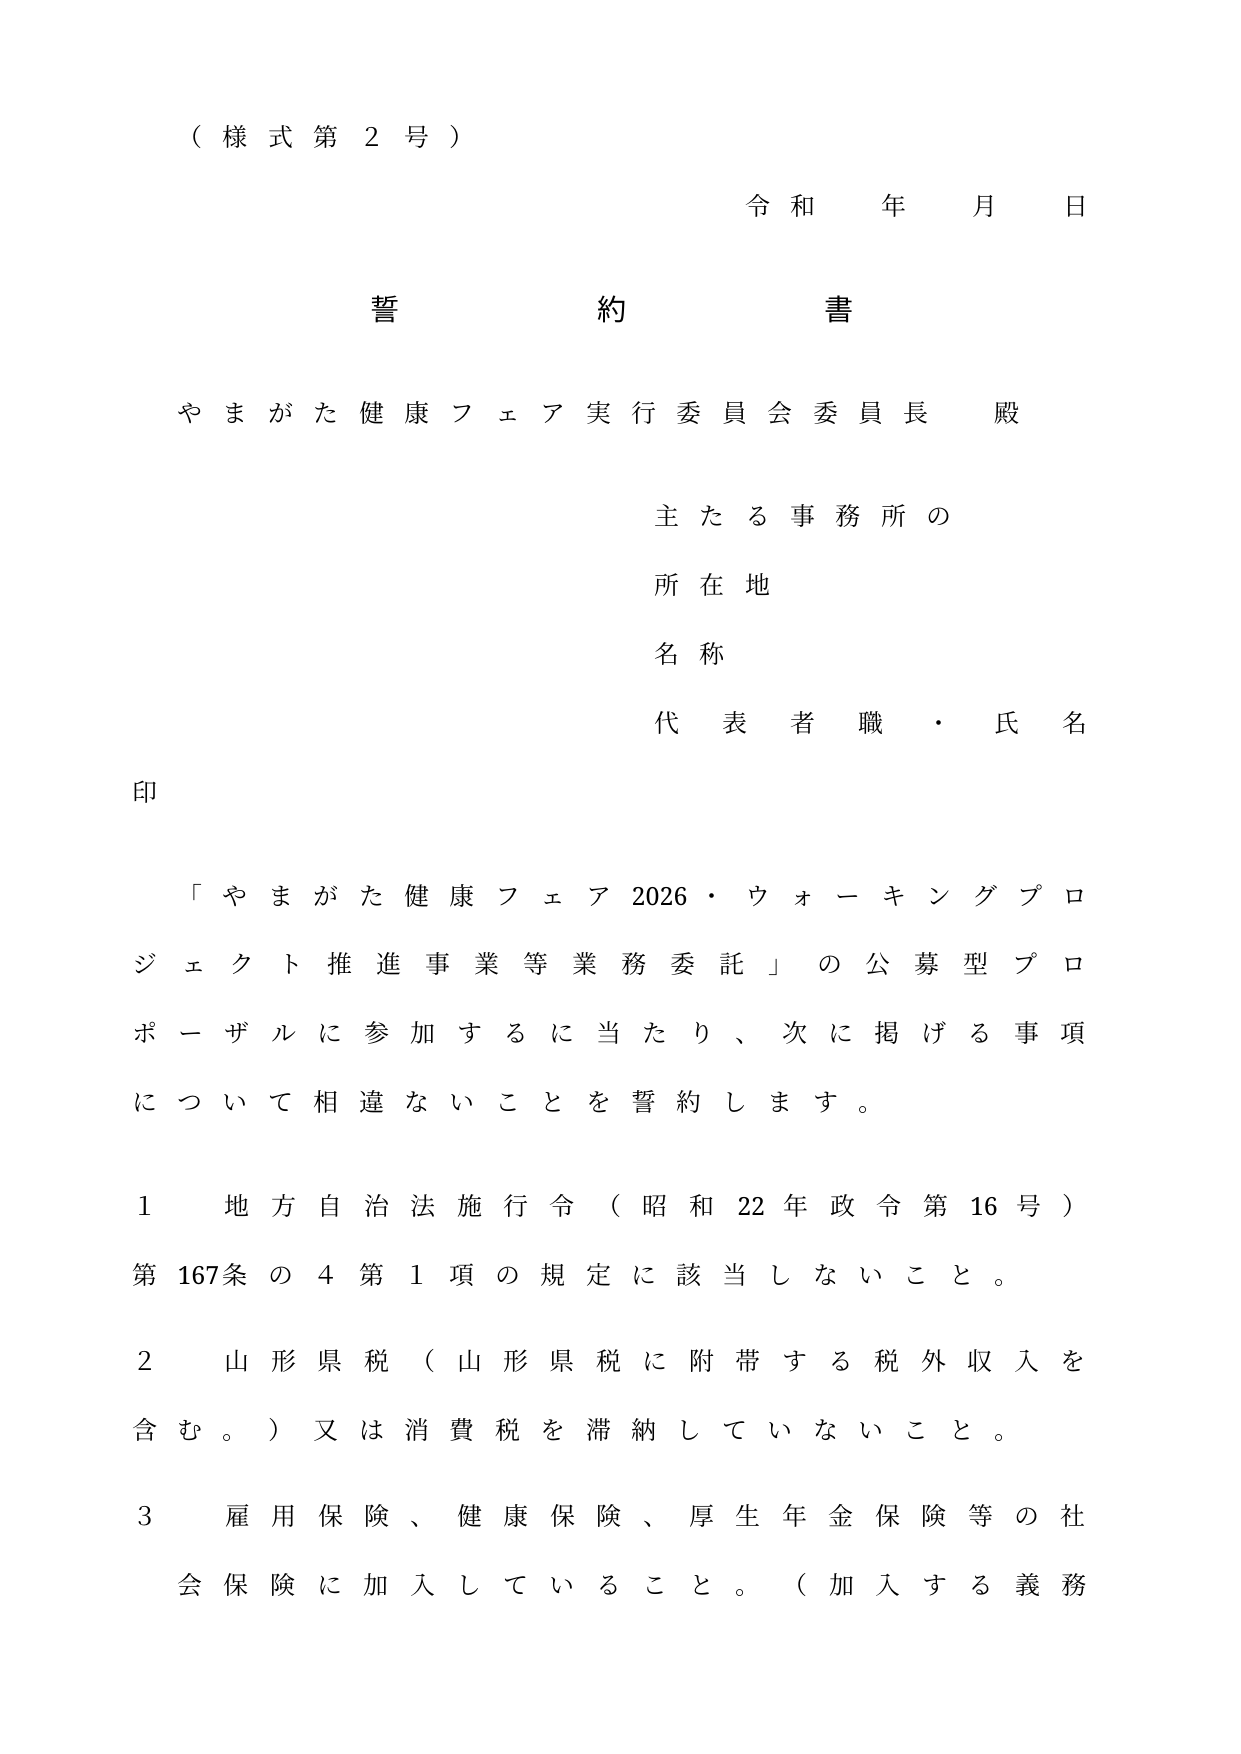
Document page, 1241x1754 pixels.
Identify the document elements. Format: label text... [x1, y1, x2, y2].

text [132, 1480, 1108, 1618]
text やまがた健康フェア実行委員会委員長 殿 [132, 377, 1108, 446]
text 名称 [132, 618, 1108, 687]
text １ 地方自治法施行令（昭和22年政令第16号）第167条の４第１項の規定に該当しないこと。 [132, 1170, 1108, 1308]
text 代表者職・氏名 印 [132, 687, 1108, 825]
text 主たる事務所の [132, 480, 1108, 549]
text （様式第２号） [132, 101, 1108, 170]
text ２ 山形県税（山形県税に附帯する税外収入を含む。）又は消費税を滞納していないこと。 [132, 1325, 1108, 1463]
text 誓 約 書 [132, 273, 1108, 342]
text 「やまがた健康フェア2026・ウォーキングプロジェクト推進事業等業務委託」の公募型プロポーザルに参加するに当たり、次に掲げる事項について相違ないことを誓約します。 [132, 860, 1108, 1136]
text 所在地 [132, 549, 1108, 618]
text 令和 年 月 日 [132, 170, 1108, 239]
